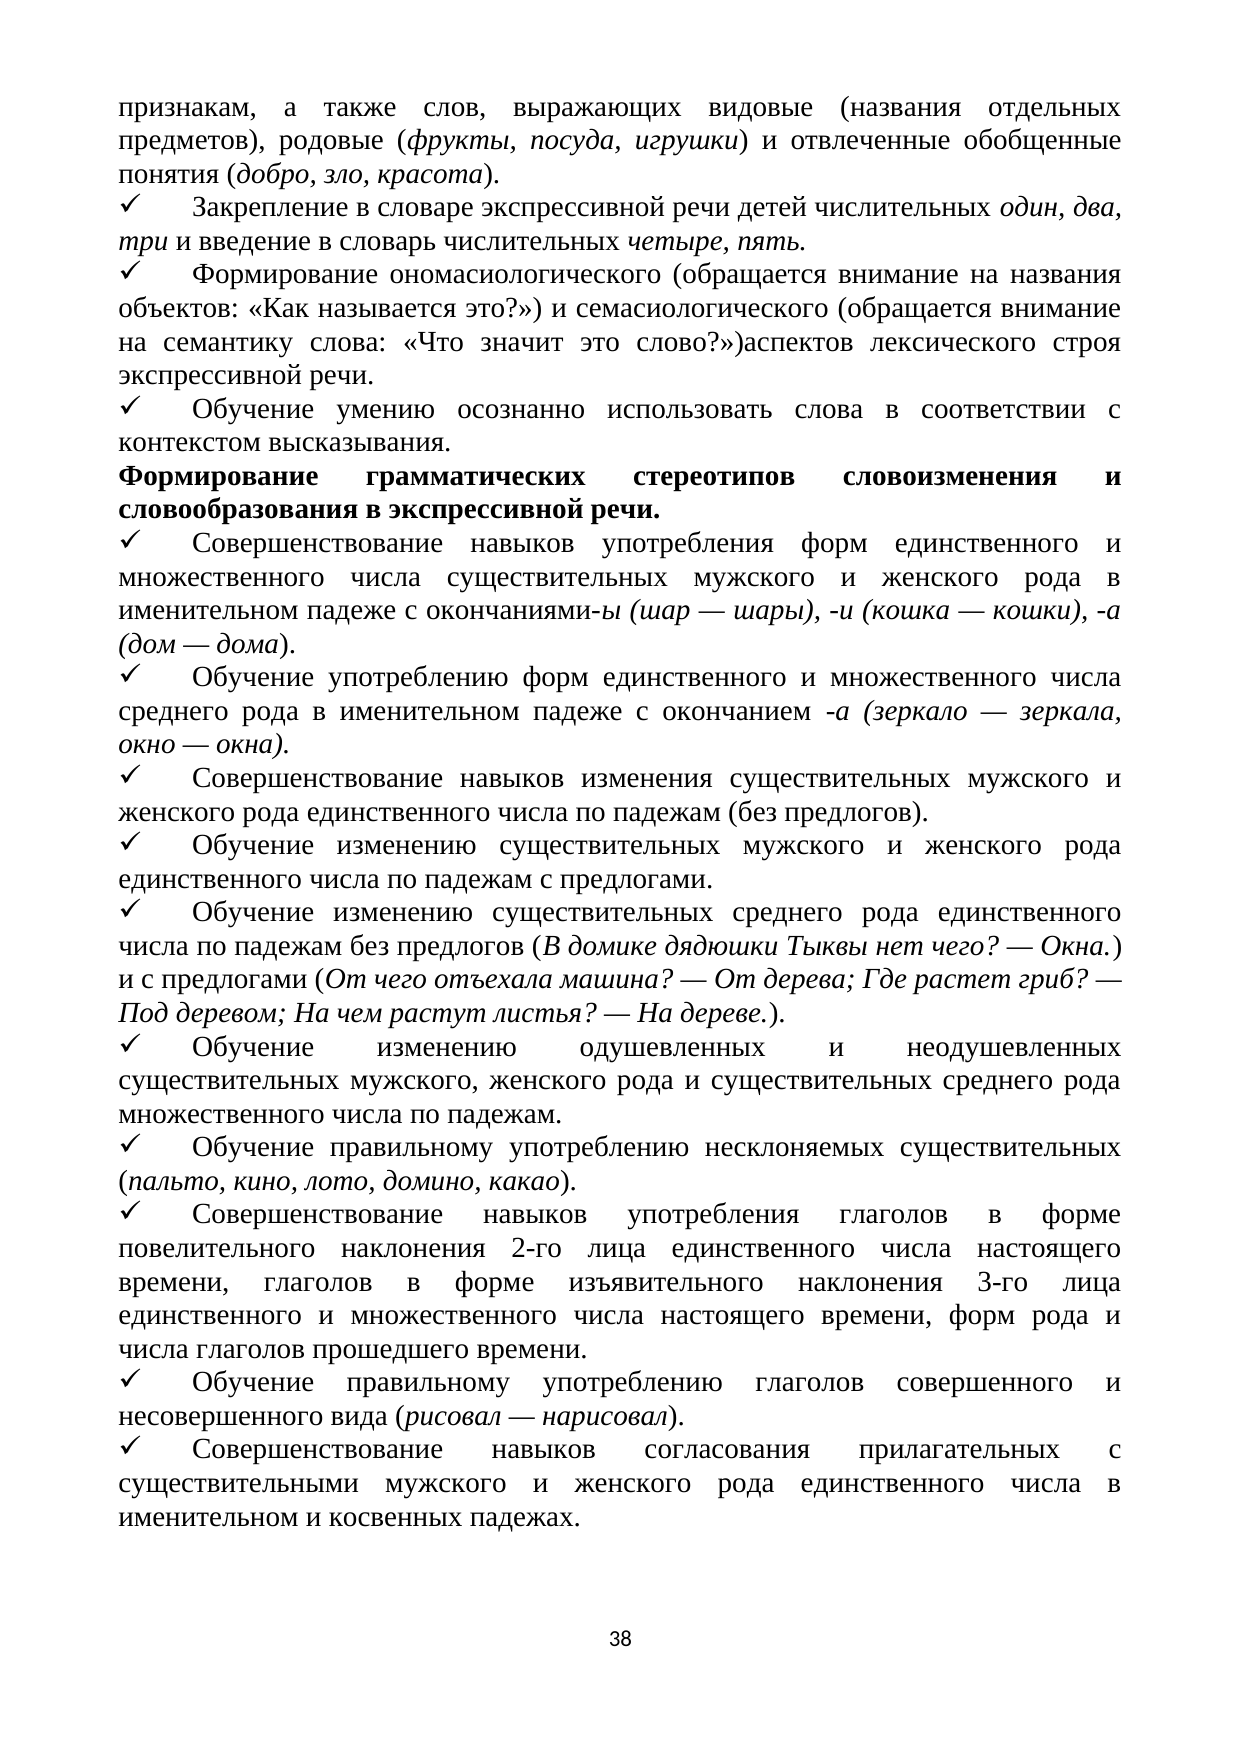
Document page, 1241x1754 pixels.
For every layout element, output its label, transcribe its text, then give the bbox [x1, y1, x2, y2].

list Обучение изменению существительных мужского и женского рода единственного числа по падежам с предлогами. [118, 827, 1122, 894]
text Формирование грамматических стереотипов словоизменения и словообразования в экспрессивной речи. [118, 458, 1122, 525]
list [118, 89, 1122, 189]
list Совершенствование навыков согласования прилагательных с существительными мужского и женского рода единственного числа в именительном и косвенных падежах. [118, 1432, 1122, 1532]
list Совершенствование навыков употребления форм единственного и множественного числа существительных мужского и женского рода в именительном падеже с окончаниями-ы (шар — шары), -и (кошка — кошки), -а (дом — дома). [118, 525, 1122, 659]
list Обучение умению осознанно использовать слова в соответствии с контекстом высказывания. [118, 391, 1122, 458]
list Совершенствование навыков употребления глаголов в форме повелительного наклонения 2-го лица единственного числа настоящего времени, глаголов в форме изъявительного наклонения 3-го лица единственного и множественного числа настоящего времени, форм рода и числа глаголов прошедшего времени. [118, 1197, 1122, 1364]
list Обучение правильному употреблению глаголов совершенного и несовершенного вида (рисовал — нарисовал). [118, 1364, 1122, 1432]
list Совершенствование навыков изменения существительных мужского и женского рода единственного числа по падежам (без предлогов). [118, 760, 1122, 827]
list Обучение правильному употреблению несклоняемых существительных (пальто, кино, лото, домино, какао). [118, 1129, 1122, 1197]
list Обучение употреблению форм единственного и множественного числа среднего рода в именительном падеже с окончанием -а (зеркало — зеркала, окно — окна). [118, 659, 1122, 760]
list Формирование ономасиологического (обращается внимание на названия объектов: «Как называется это?») и семасиологического (обращается внимание на семантику слова: «Что значит это слово?»)аспектов лексического строя экспрессивной речи. [118, 256, 1122, 391]
list Обучение изменению существительных среднего рода единственного числа по падежам без предлогов (В домике дядюшки Тыквы нет чего? — Окна.) и с предлогами (От чего отъехала машина? — От дерева; Где растет гриб? — Под деревом; На чем растут листья? — На дереве.). [118, 894, 1122, 1029]
list Обучение изменению одушевленных и неодушевленных существительных мужского, женского рода и существительных среднего рода множественного числа по падежам. [118, 1029, 1122, 1129]
list Закрепление в словаре экспрессивной речи детей числительных один, два, три и введение в словарь числительных четыре, пять. [118, 189, 1122, 256]
